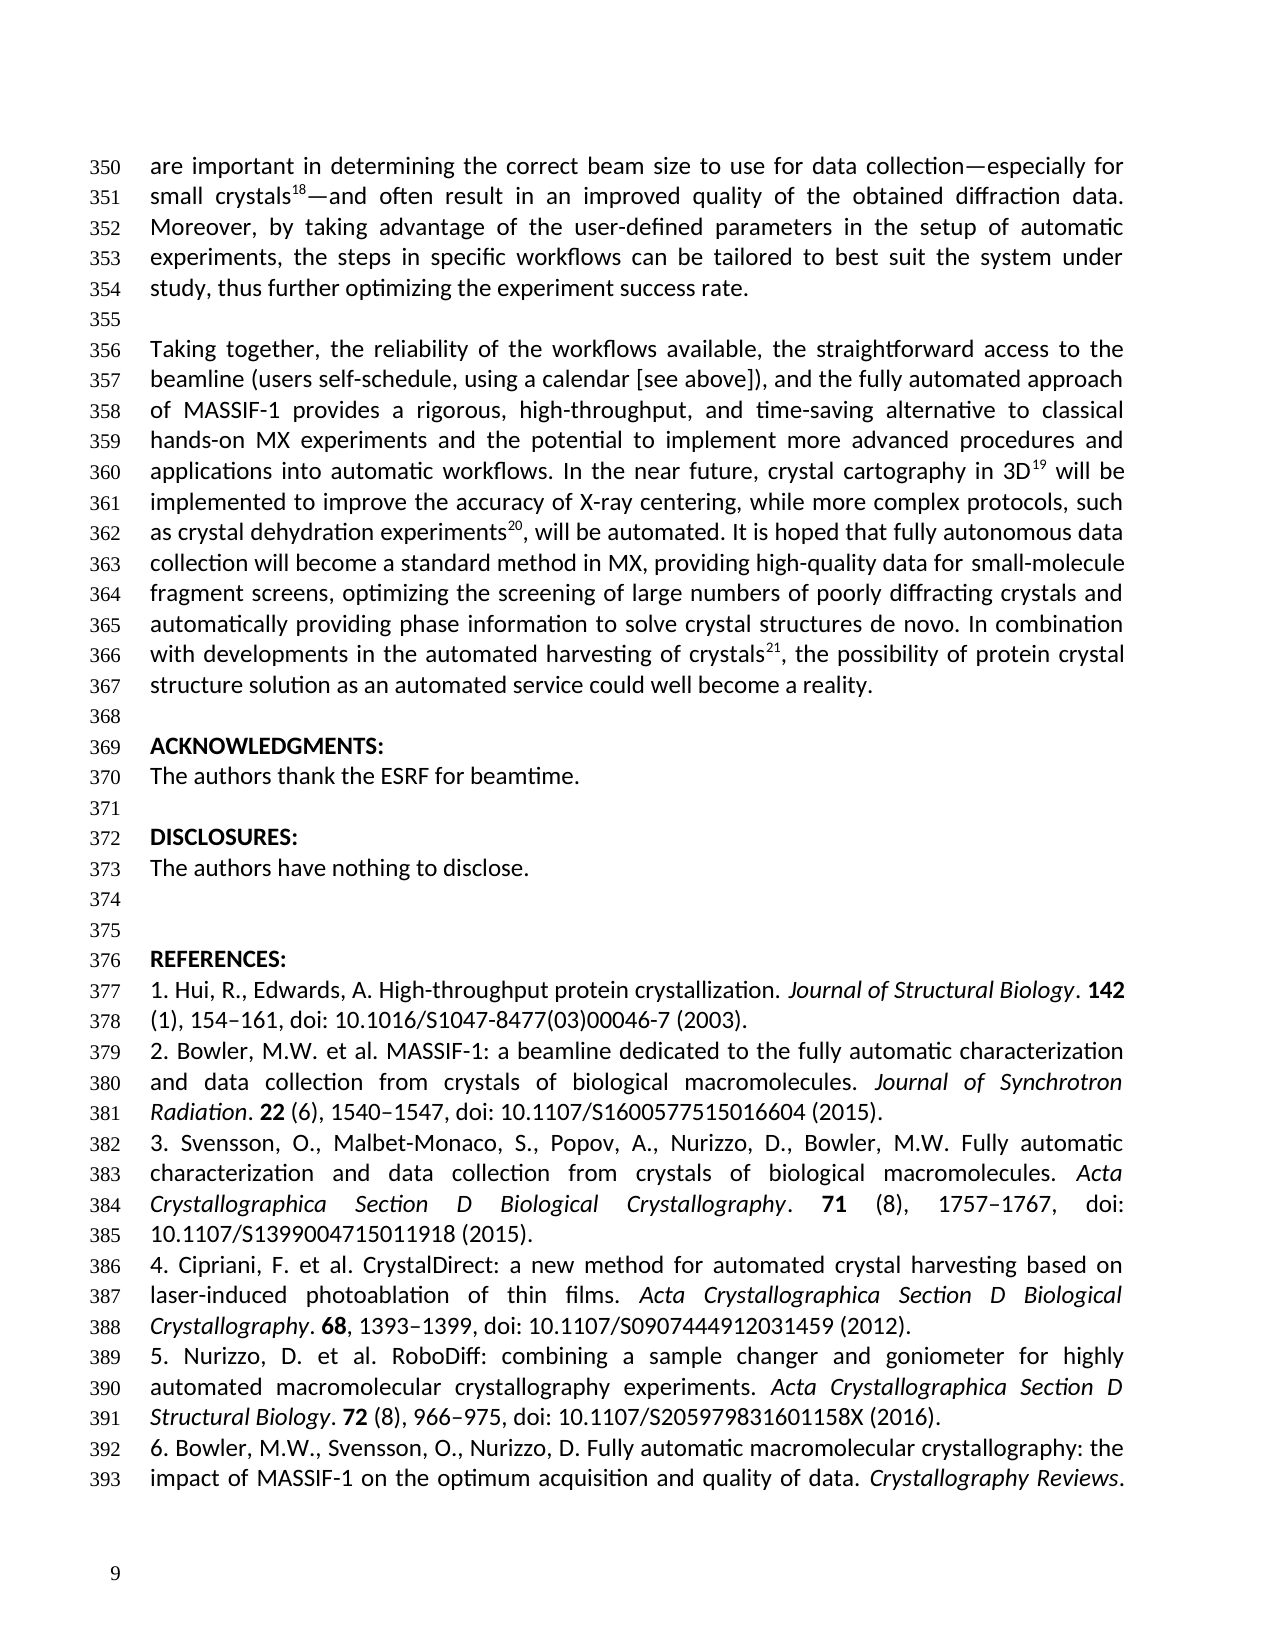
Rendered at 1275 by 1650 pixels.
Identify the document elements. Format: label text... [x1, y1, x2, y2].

text REFERENCES: [150, 943, 1125, 974]
text 4. Cipriani, F. et al. CrystalDirect: a new method for automated crystal harvesting based on laser-induced photoablation of thin films. Acta Crystallographica Section D Biological Crystallography. 68, 1393–1399, doi: 10.1107/S0907444912031459 (2012). [150, 1249, 1125, 1340]
text 1. Hui, R., Edwards, A. High-throughput protein crystallization. Journal of Structural Biology. 142 (1), 154–161, doi: 10.1016/S1047-8477(03)00046-7 (2003). [150, 974, 1125, 1035]
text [150, 150, 1125, 303]
text The authors thank the ESRF for beamtime. [150, 760, 1125, 791]
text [150, 1432, 1125, 1493]
text 2. Bowler, M.W. et al. MASSIF-1: a beamline dedicated to the fully automatic characterization and data collection from crystals of biological macromolecules. Journal of Synchrotron Radiation. 22 (6), 1540–1547, doi: 10.1107/S1600577515016604 (2015). [150, 1035, 1125, 1127]
text 5. Nurizzo, D. et al. RoboDiff: combining a sample changer and goniometer for highly automated macromolecular crystallography experiments. Acta Crystallographica Section D Structural Biology. 72 (8), 966–975, doi: 10.1107/S205979831601158X (2016). [150, 1340, 1125, 1432]
text The authors have nothing to disclose. [150, 852, 1125, 882]
text Taking together, the reliability of the workflows available, the straightforward access to the beamline (users self-schedule, using a calendar [see above]), and the fully automated approach of MASSIF-1 provides a rigorous, high-throughput, and time-saving alternative to classical hands-on MX experiments and the potential to implement more advanced procedures and applications into automatic workflows. In the near future, crystal cartography in 3D19 will be implemented to improve the accuracy of X-ray centering, while more complex protocols, such as crystal dehydration experiments20, will be automated. It is hoped that fully autonomous data collection will become a standard method in MX, providing high-quality data for small-molecule fragment screens, optimizing the screening of large numbers of poorly diffracting crystals and automatically providing phase information to solve crystal structures de novo. In combination with developments in the automated harvesting of crystals21, the possibility of protein crystal structure solution as an automated service could well become a reality. [150, 333, 1125, 699]
text 3. Svensson, O., Malbet-Monaco, S., Popov, A., Nurizzo, D., Bowler, M.W. Fully automatic characterization and data collection from crystals of biological macromolecules. Acta Crystallographica Section D Biological Crystallography. 71 (8), 1757–1767, doi: 10.1107/S1399004715011918 (2015). [150, 1127, 1125, 1249]
text DISCLOSURES: [150, 821, 1125, 852]
text ACKNOWLEDGMENTS: [150, 730, 1125, 760]
